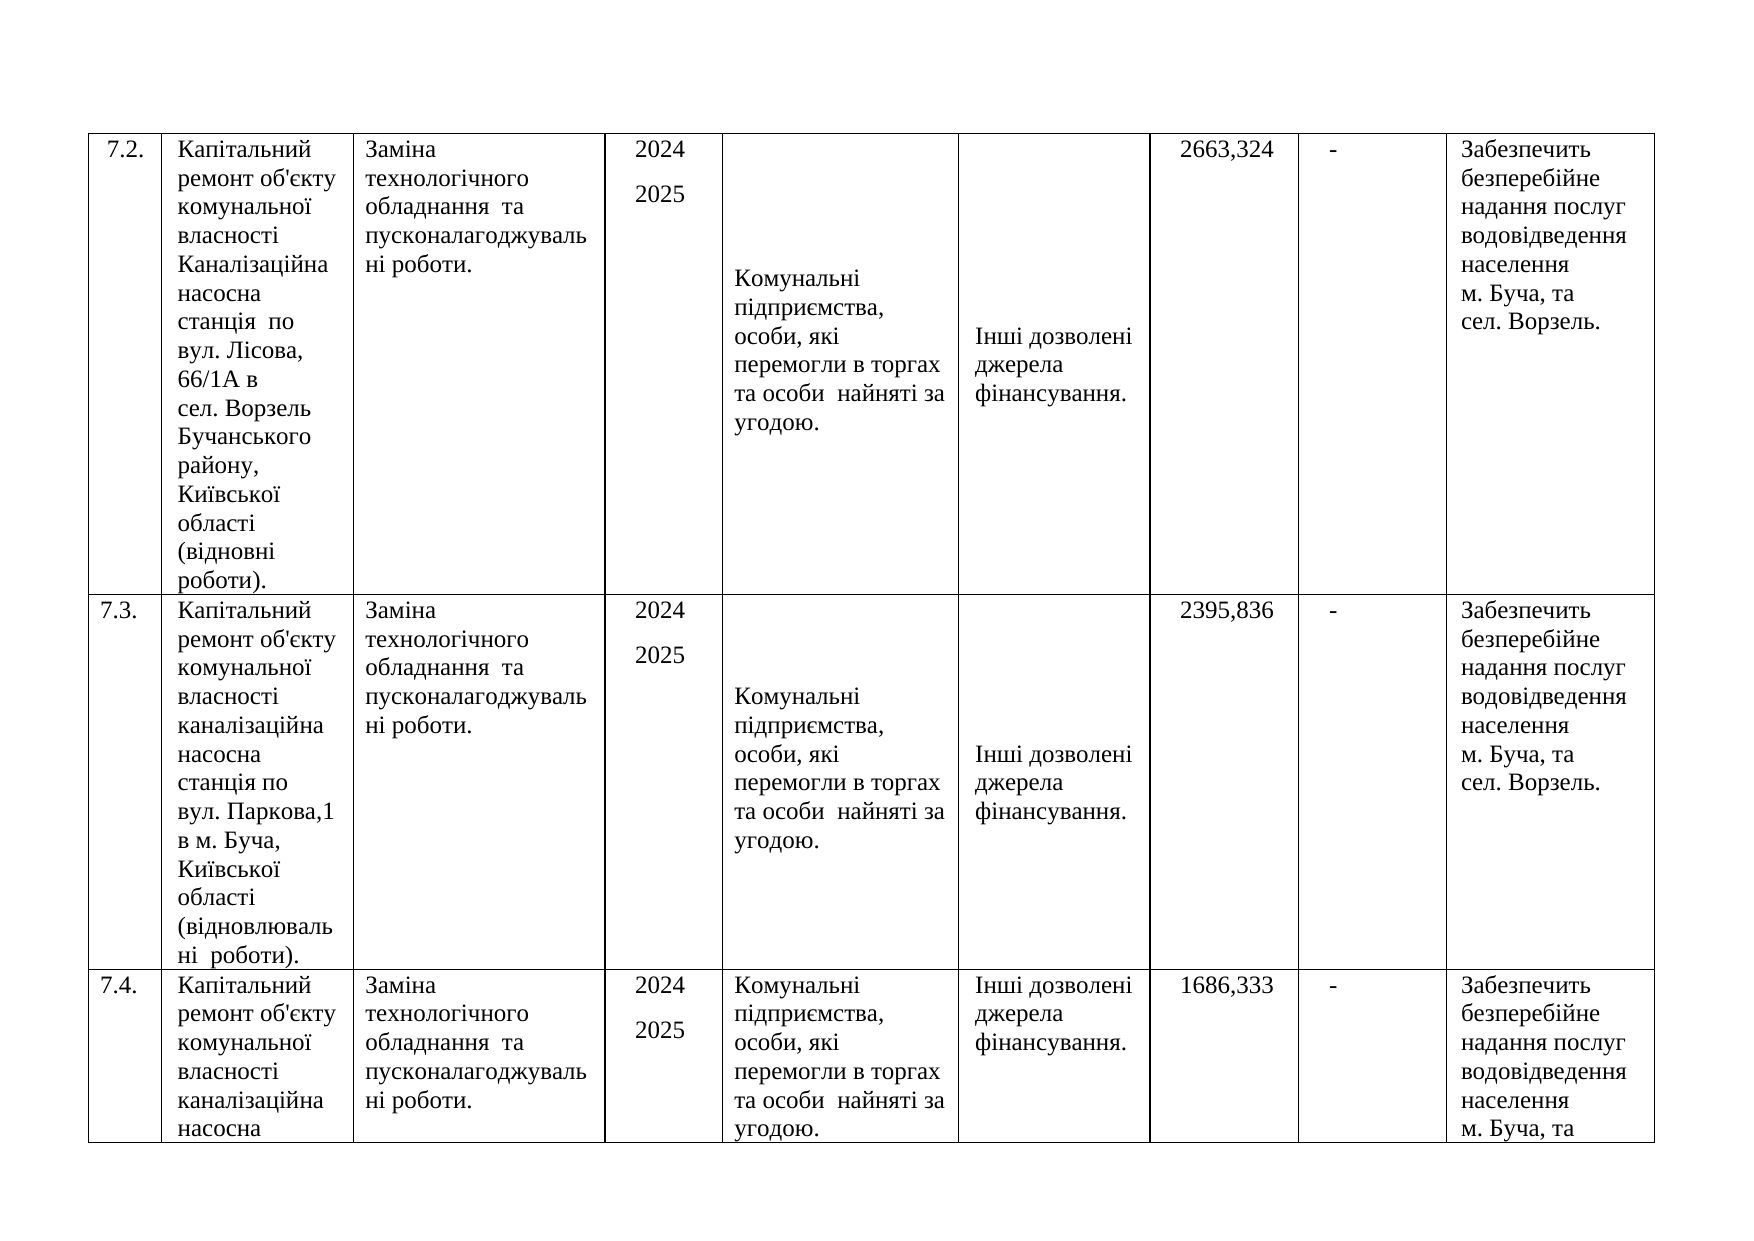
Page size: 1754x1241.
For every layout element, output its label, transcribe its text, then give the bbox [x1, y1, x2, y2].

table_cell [959, 134, 1149, 594]
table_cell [723, 134, 958, 594]
table_cell 2663,324 [1151, 134, 1298, 594]
table_cell Заміна технологічного обладнання та пусконалагоджувальні роботи. [354, 595, 604, 969]
table_cell 7.2. [89, 134, 161, 594]
table_cell Забезпечить безперебійне надання послуг водовідведення населення м. Буча, та сел. Ворзель. [1447, 595, 1654, 969]
table_cell 2024 2025 [606, 970, 722, 1142]
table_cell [1447, 970, 1654, 1142]
table_cell - [1299, 595, 1446, 969]
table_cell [162, 970, 353, 1142]
table_cell 7.4. [89, 970, 161, 1142]
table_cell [959, 970, 1149, 1142]
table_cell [723, 970, 958, 1142]
table_cell Інші дозволені джерела фінансування. [959, 595, 1149, 969]
table_cell 7.3. [89, 595, 161, 969]
table_cell 2395,836 [1151, 595, 1298, 969]
table_cell - [1299, 134, 1446, 594]
table_cell Капітальний ремонт об'єкту комунальної власності Каналізаційна насосна станція по вул. Лісова, 66/1А в сел. Ворзель Бучанського району, Київської області (відновні роботи). [162, 134, 353, 594]
table_cell 1686,333 [1151, 970, 1298, 1142]
table_cell Капітальний ремонт об'єкту комунальної власності каналізаційна насосна станція по вул. Паркова,1 в м. Буча, Київської області (відновлювальні роботи). [162, 595, 353, 969]
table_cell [1447, 134, 1654, 594]
table_cell - [1299, 970, 1446, 1142]
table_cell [354, 970, 604, 1142]
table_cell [354, 134, 604, 594]
table_cell 2024 2025 [606, 595, 722, 969]
table_cell Комунальні підприємства, особи, які перемогли в торгах та особи найняті за угодою. [723, 595, 958, 969]
table_cell 2024 2025 [606, 134, 722, 594]
